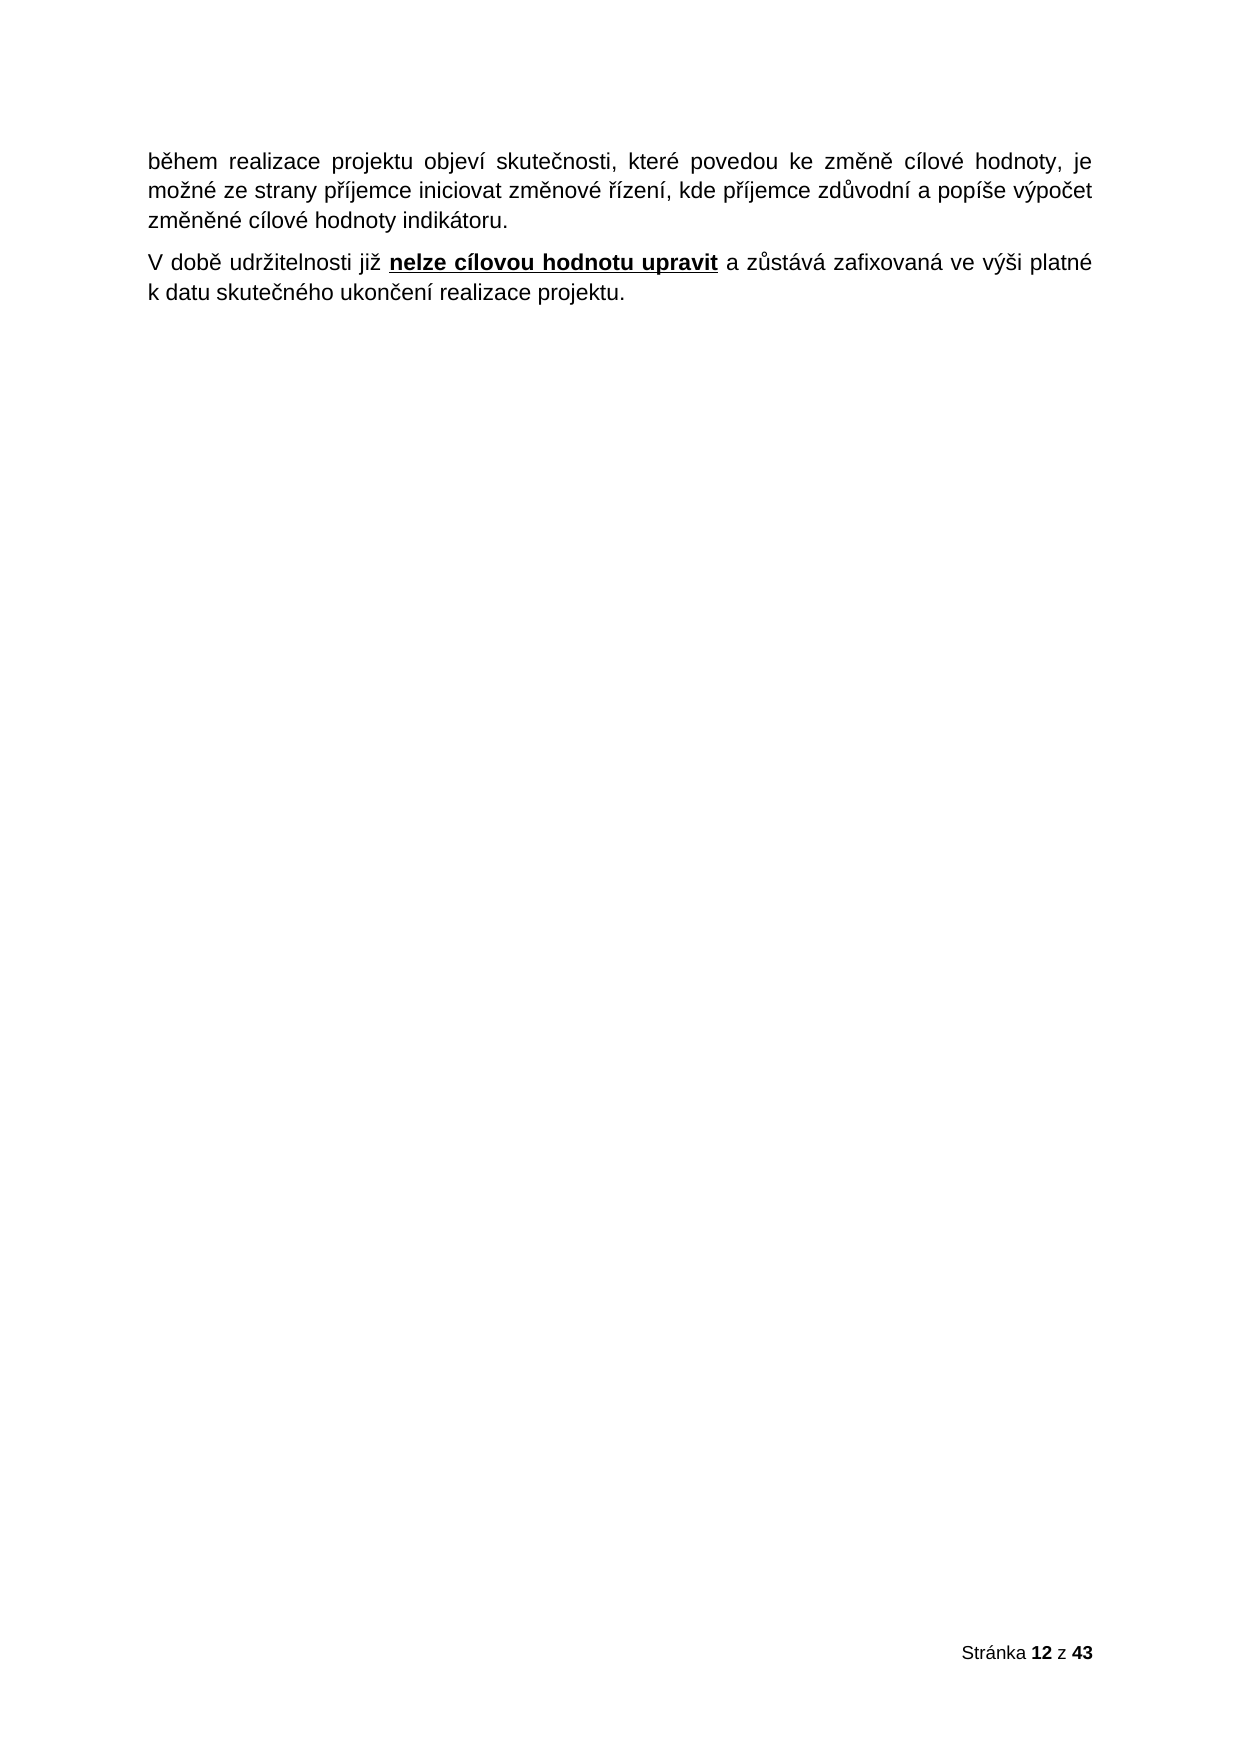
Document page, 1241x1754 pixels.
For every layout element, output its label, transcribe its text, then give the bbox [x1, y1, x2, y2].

text V době udržitelnosti již nelze cílovou hodnotu upravit a zůstává zafixovaná ve výši platné k datu skutečného ukončení realizace projektu. [148, 249, 1093, 305]
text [148, 148, 1093, 233]
